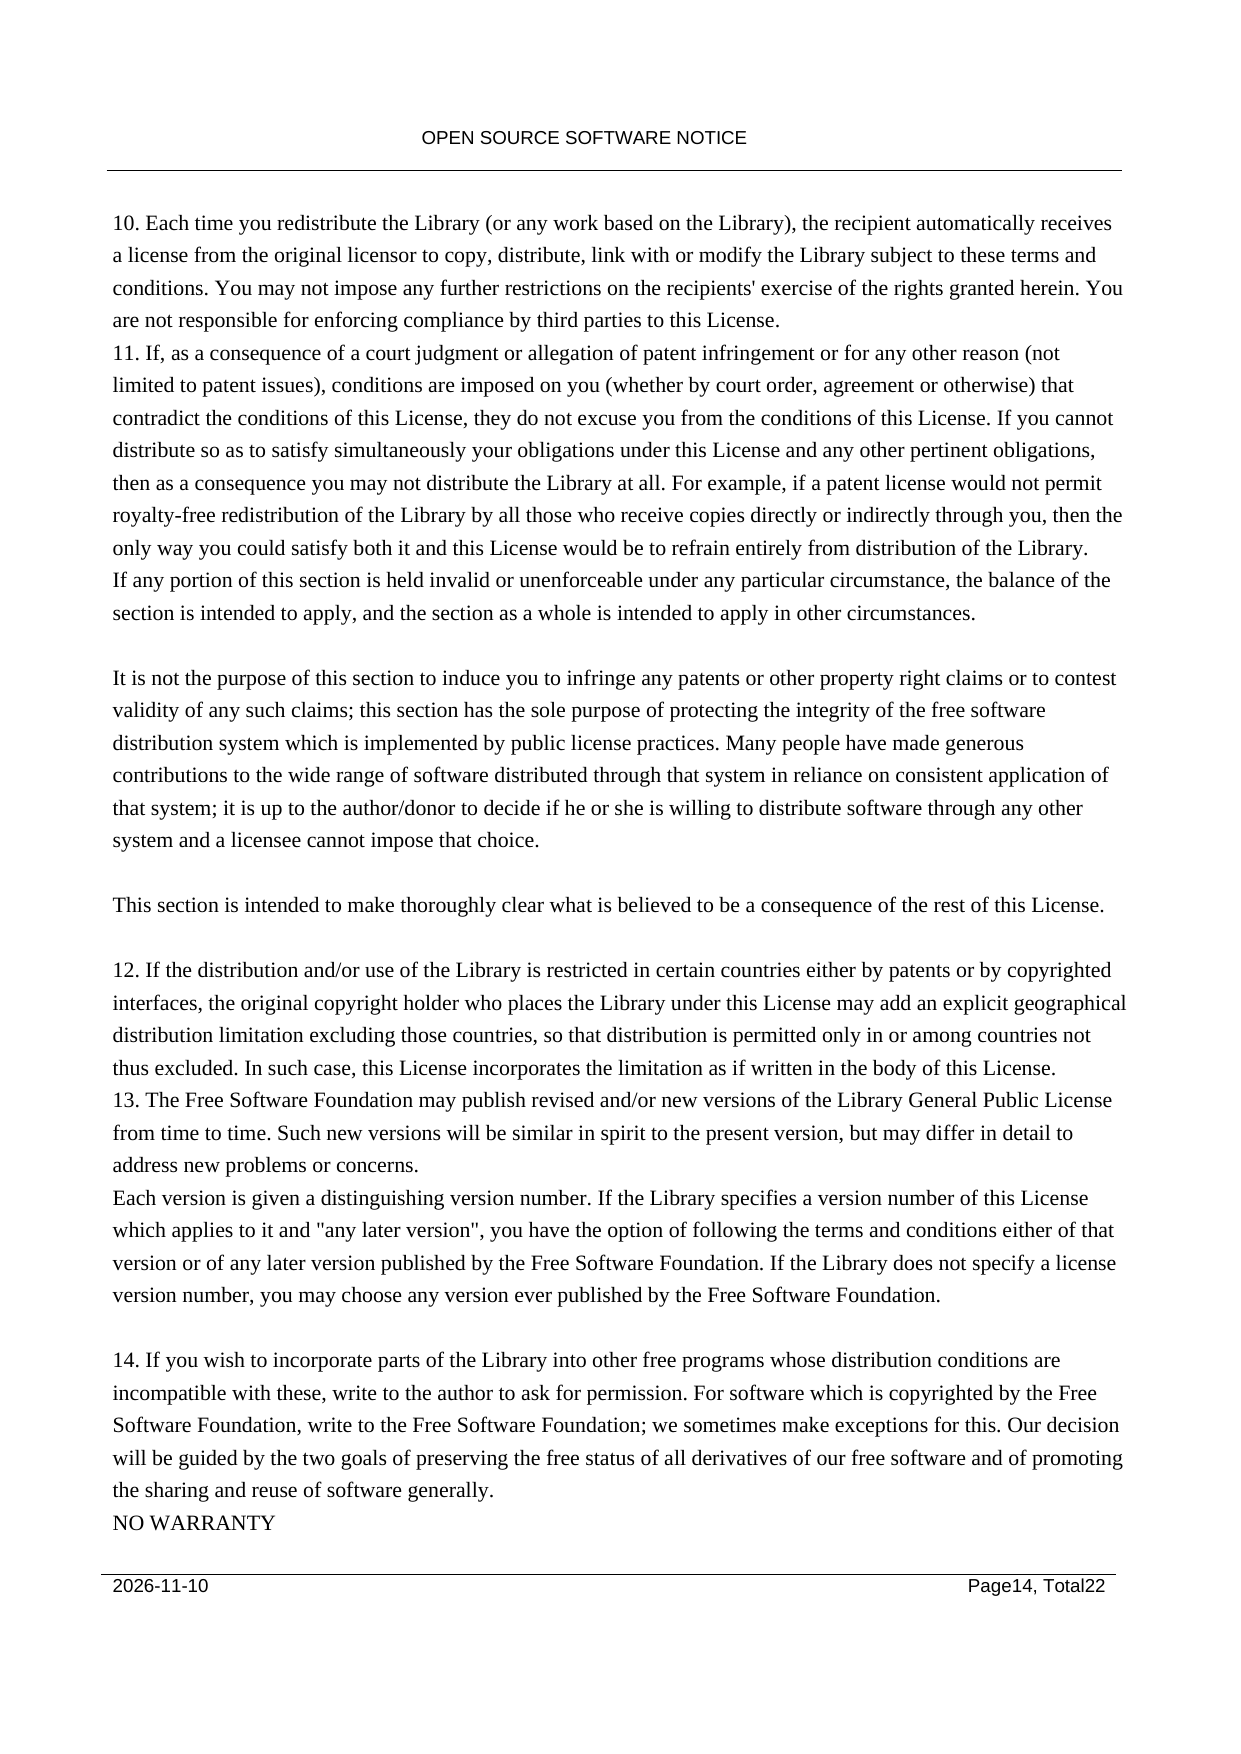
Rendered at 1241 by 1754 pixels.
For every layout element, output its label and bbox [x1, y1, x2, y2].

text [112, 206, 1128, 1539]
